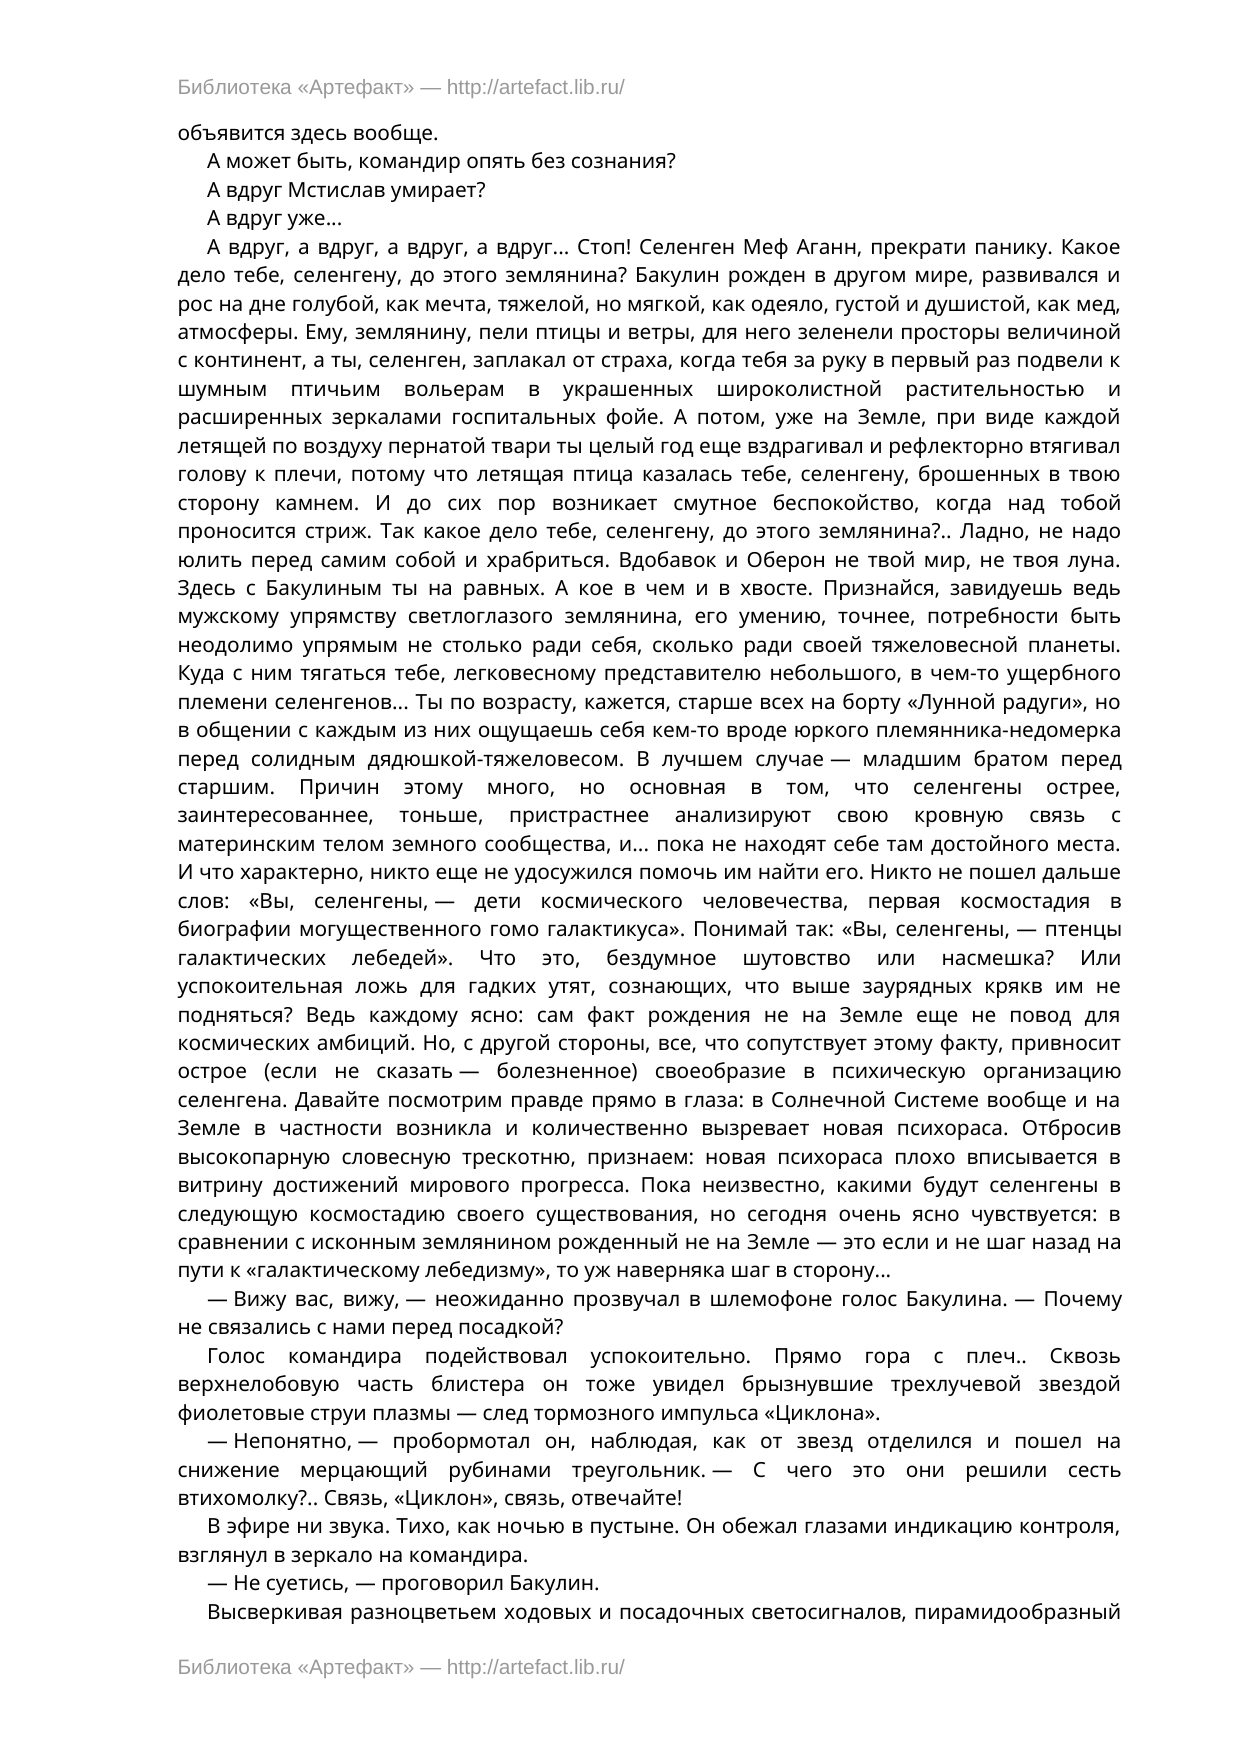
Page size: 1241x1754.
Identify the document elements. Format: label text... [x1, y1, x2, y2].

text А вдруг, а вдруг, а вдруг, а вдруг... Стоп! Селенген Меф Аганн, прекрати панику. Какое дело тебе, селенгену, до этого землянина? Бакулин рожден в другом мире, развивался и рос на дне голубой, как мечта, тяжелой, но мягкой, как одеяло, густой и душистой, как мед, атмосферы. Ему, землянину, пели птицы и ветры, для него зеленели просторы величиной с континент, а ты, селенген, заплакал от страха, когда тебя за руку в первый раз подвели к шумным птичьим вольерам в украшенных широколистной растительностью и расширенных зеркалами госпитальных фойе. А потом, уже на Земле, при виде каждой летящей по воздуху пернатой твари ты целый год еще вздрагивал и рефлекторно втягивал голову к плечи, потому что летящая птица казалась тебе, селенгену, брошенных в твою сторону камнем. И до сих пор возникает смутное беспокойство, когда над тобой проносится стриж. Так какое дело тебе, селенгену, до этого землянина?.. Ладно, не надо юлить перед самим собой и храбриться. Вдобавок и Оберон не твой мир, не твоя луна. Здесь с Бакулиным ты на равных. А кое в чем и в хвосте. Признайся, завидуешь ведь мужскому упрямству светлоглазого землянина, его умению, точнее, потребности быть неодолимо упрямым не столько ради себя, сколько ради своей тяжеловесной планеты. Куда с ним тягаться тебе, легковесному представителю небольшого, в чем-то ущербного племени селенгенов... Ты по возрасту, кажется, старше всех на борту «Лунной радуги», но в общении с каждым из них ощущаешь себя кем-то вроде юркого племянника-недомерка перед солидным дядюшкой-тяжеловесом. В лучшем случае — младшим братом перед старшим. Причин этому много, но основная в том, что селенгены острее, заинтересованнее, тоньше, пристрастнее анализируют свою кровную связь с материнским телом земного сообщества, и... пока не находят себе там достойного места. И что характерно, никто еще не удосужился помочь им найти его. Никто не пошел дальше слов: «Вы, селенгены, — дети космического человечества, первая космостадия в биографии могущественного гомо галактикуса». Понимай так: «Вы, селенгены, — птенцы галактических лебедей». Что это, бездумное шутовство или насмешка? Или успокоительная ложь для гадких утят, сознающих, что выше заурядных крякв им не подняться? Ведь каждому ясно: сам факт рождения не на Земле еще не повод для космических амбиций. Но, с другой стороны, все, что сопутствует этому факту, привносит острое (если не сказать — болезненное) своеобразие в психическую организацию селенгена. Давайте посмотрим правде прямо в глаза: в Солнечной Системе вообще и на Земле в частности возникла и количественно вызревает новая психораса. Отбросив высокопарную словесную трескотню, признаем: новая психораса плохо вписывается в витрину достижений мирового прогресса. Пока неизвестно, какими будут селенгены в следующую космостадию своего существования, но сегодня очень ясно чувствуется: в сравнении с исконным землянином рожденный не на Земле — это если и не шаг назад на пути к «галактическому лебедизму», то уж наверняка шаг в сторону... [177, 232, 1122, 1284]
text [177, 1597, 1122, 1625]
text — Не суетись, — проговорил Бакулин. [177, 1568, 1122, 1597]
text — Вижу вас, вижу, — неожиданно прозвучал в шлемофоне голос Бакулина. — Почему не связались с нами перед посадкой? [177, 1284, 1122, 1341]
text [177, 118, 1122, 147]
text А вдруг уже... [177, 203, 1122, 232]
text Голос командира подействовал успокоительно. Прямо гора с плеч.. Сквозь верхнелобовую часть блистера он тоже увидел брызнувшие трехлучевой звездой фиолетовые струи плазмы — след тормозного импульса «Циклона». [177, 1341, 1122, 1426]
text А вдруг Мстислав умирает? [177, 175, 1122, 203]
text — Непонятно, — пробормотал он, наблюдая, как от звезд отделился и пошел на снижение мерцающий рубинами треугольник. — С чего это они решили сесть втихомолку?.. Связь, «Циклон», связь, отвечайте! [177, 1426, 1122, 1512]
text В эфире ни звука. Тихо, как ночью в пустыне. Он обежал глазами индикацию контроля, взглянул в зеркало на командира. [177, 1512, 1122, 1568]
text А может быть, командир опять без сознания? [177, 147, 1122, 175]
